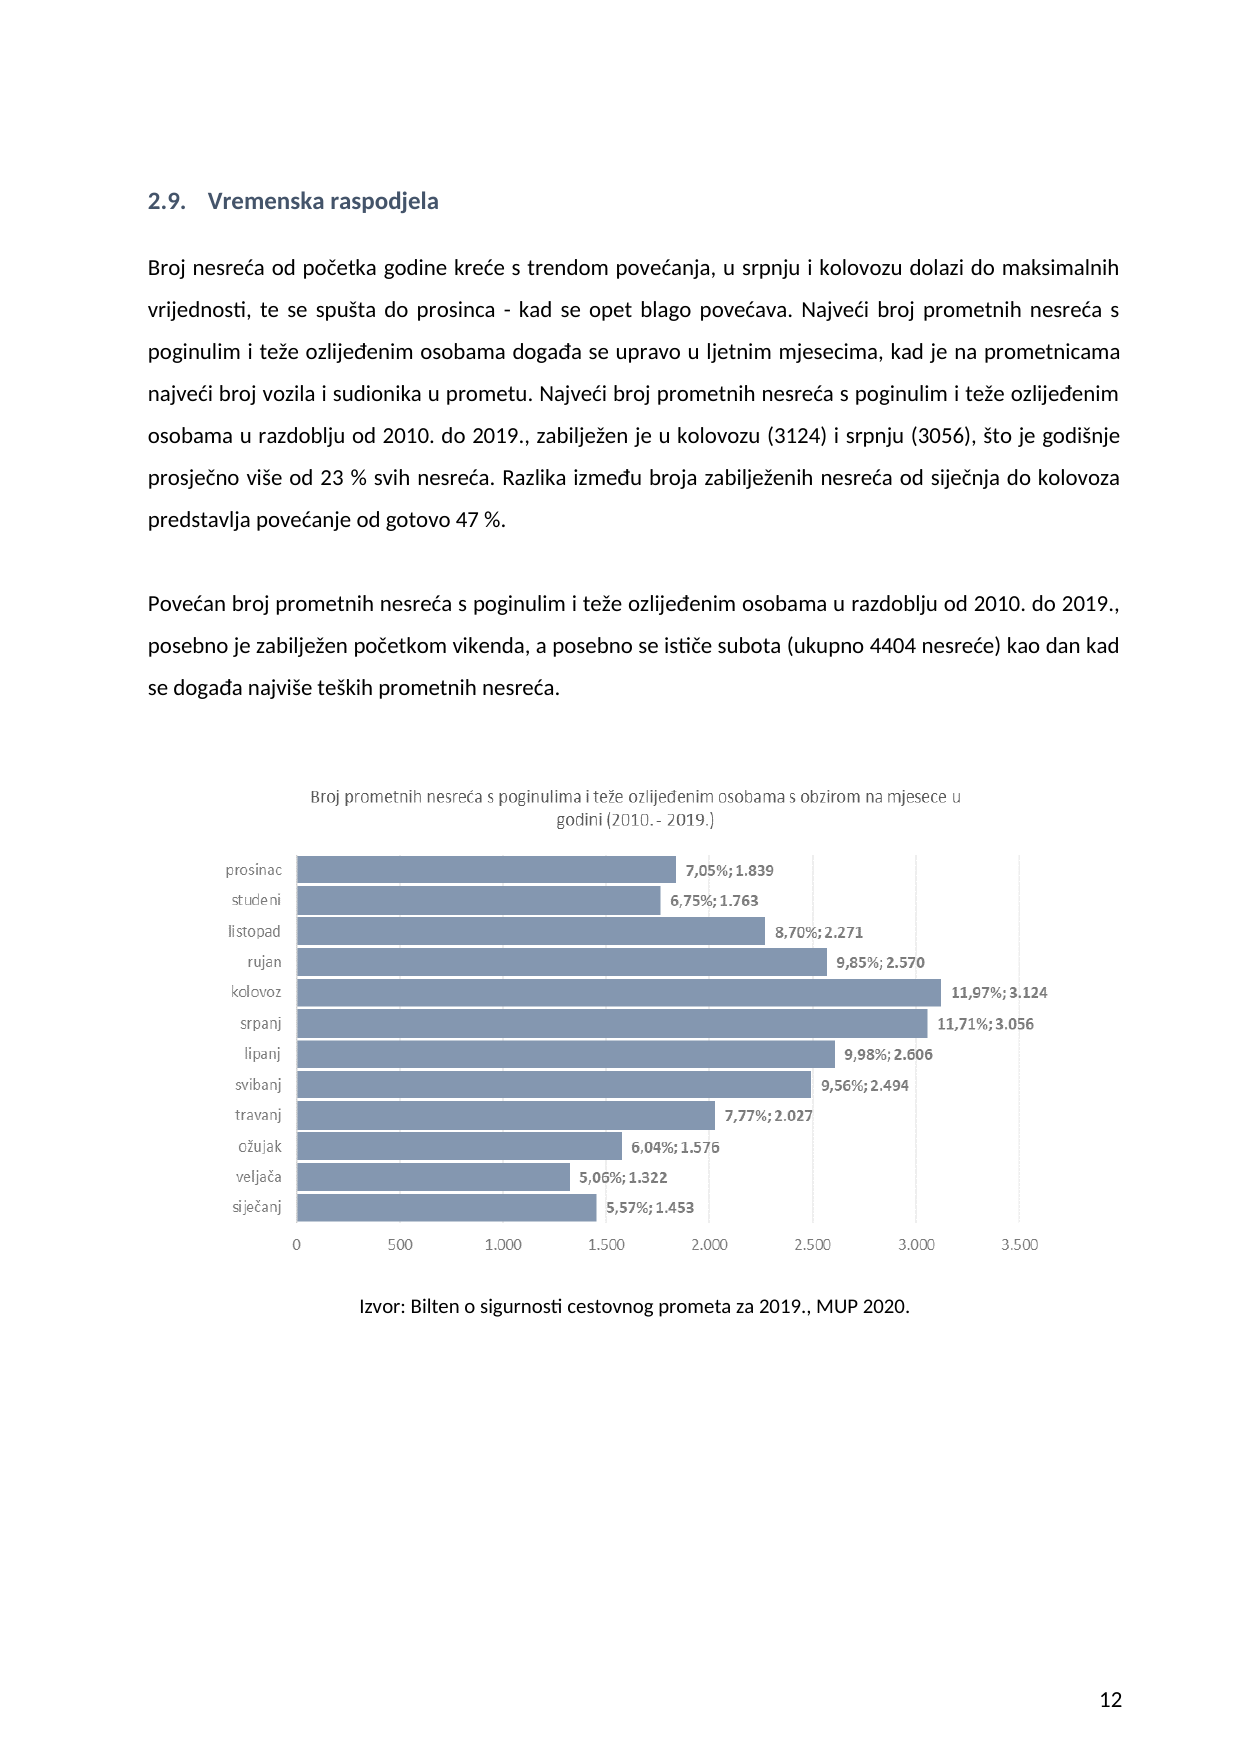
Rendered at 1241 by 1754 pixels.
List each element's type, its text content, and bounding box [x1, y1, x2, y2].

text Izvor: Bilten o sigurnosti cestovnog prometa za 2019., MUP 2020. [148, 1293, 1122, 1318]
subtitle Vremenska raspodjela [148, 185, 1122, 216]
text Broj nesreća od početka godine kreće s trendom povećanja, u srpnju i kolovozu dolazi do maksimalnih vrijednosti, te se spušta do prosinca - kad se opet blago povećava. Najveći broj prometnih nesreća s poginulim i teže ozlijeđenim osobama događa se upravo u ljetnim mjesecima, kad je na prometnicama najveći broj vozila i sudionika u prometu. Najveći broj prometnih nesreća s poginulim i teže ozlijeđenim osobama u razdoblju od 2010. do 2019., zabilježen je u kolovozu (3124) i srpnju (3056), što je godišnje prosječno više od 23 % svih nesreća. Razlika između broja zabilježenih nesreća od siječnja do kolovoza predstavlja povećanje od gotovo 47 %. [148, 253, 1122, 533]
text Povećan broj prometnih nesreća s poginulim i teže ozlijeđenim osobama u razdoblju od 2010. do 2019., posebno je zabilježen početkom vikenda, a posebno se ističe subota (ukupno 4404 nesreće) kao dan kad se događa najviše teških prometnih nesreća. [148, 589, 1122, 701]
picture [213, 769, 1057, 1267]
